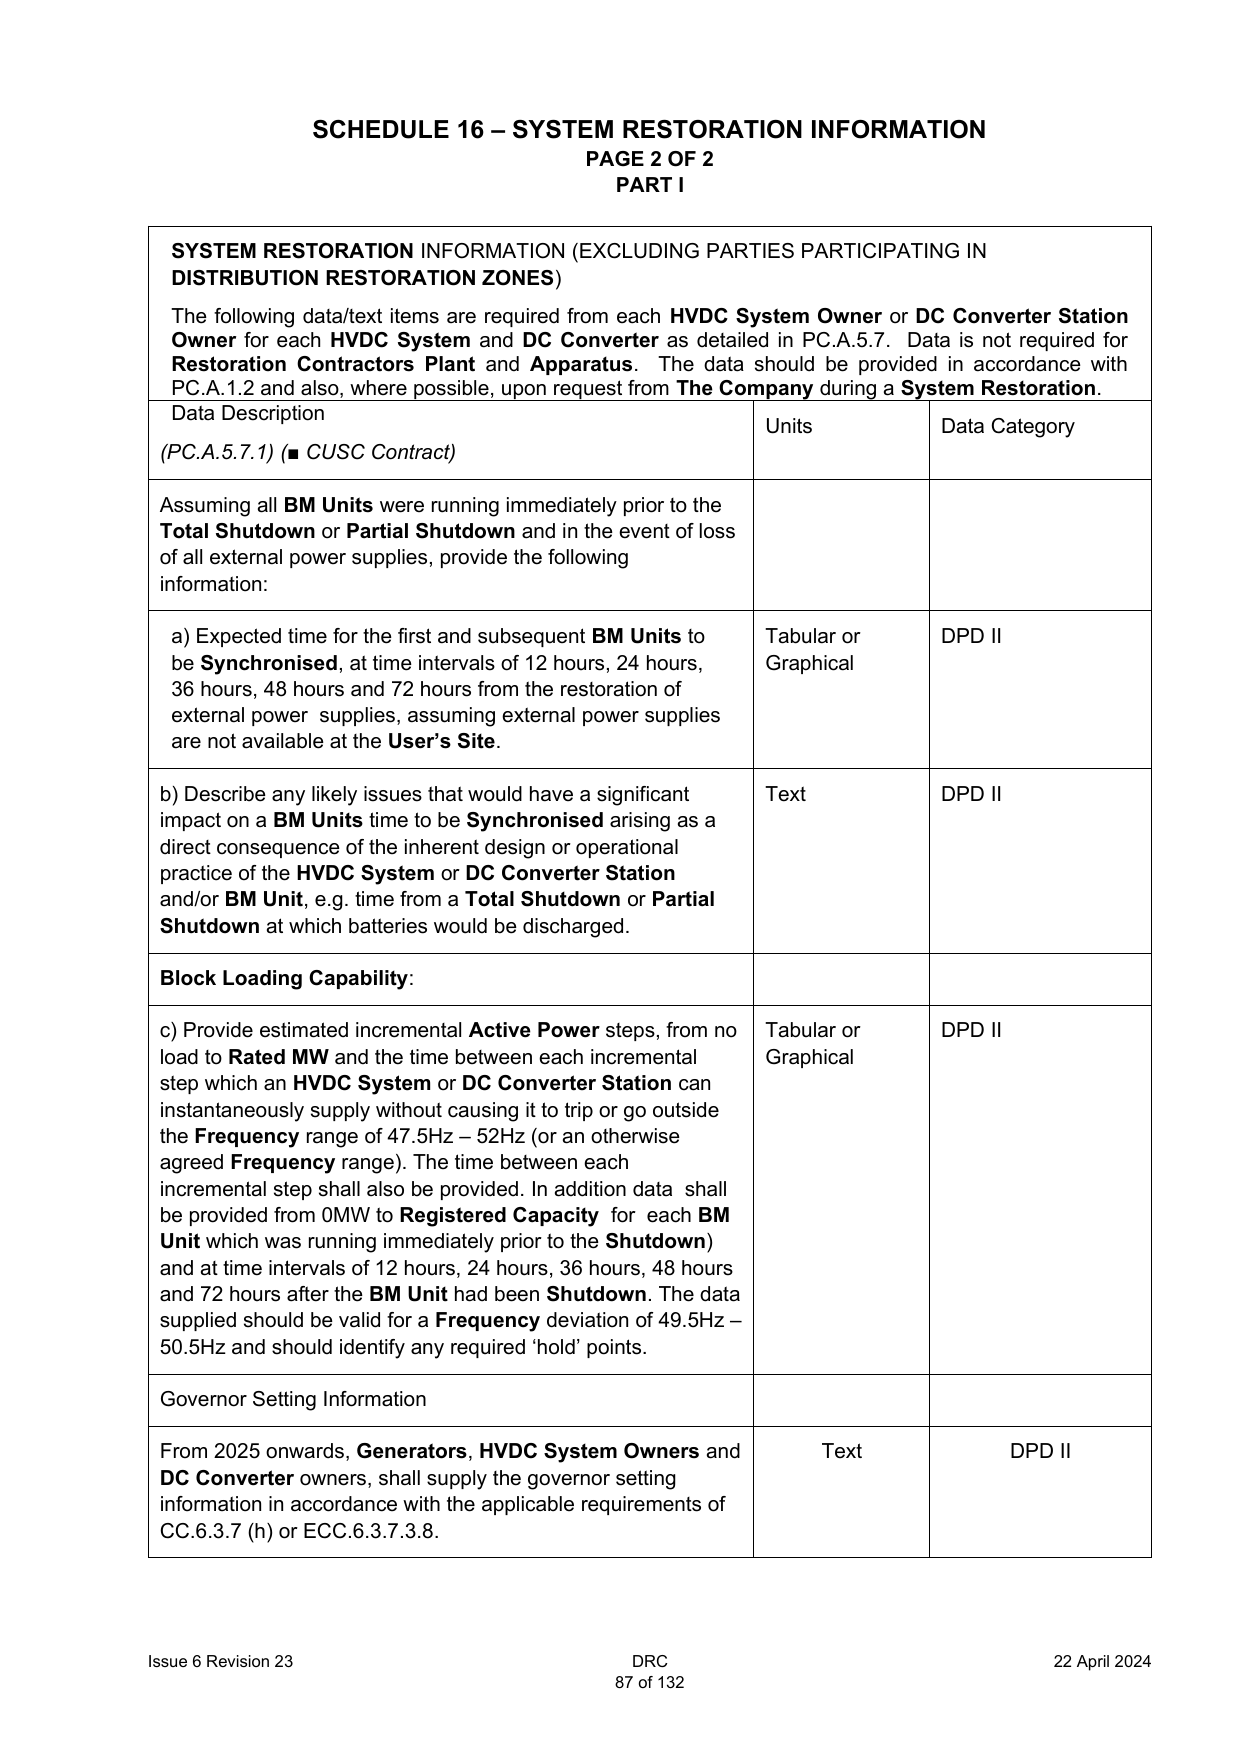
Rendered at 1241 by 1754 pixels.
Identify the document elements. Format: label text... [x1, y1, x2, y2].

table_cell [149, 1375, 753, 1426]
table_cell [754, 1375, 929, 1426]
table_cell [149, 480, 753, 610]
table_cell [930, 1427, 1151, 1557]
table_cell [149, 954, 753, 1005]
text SCHEDULE 16 – SYSTEM RESTORATION INFORMATION [148, 115, 1152, 144]
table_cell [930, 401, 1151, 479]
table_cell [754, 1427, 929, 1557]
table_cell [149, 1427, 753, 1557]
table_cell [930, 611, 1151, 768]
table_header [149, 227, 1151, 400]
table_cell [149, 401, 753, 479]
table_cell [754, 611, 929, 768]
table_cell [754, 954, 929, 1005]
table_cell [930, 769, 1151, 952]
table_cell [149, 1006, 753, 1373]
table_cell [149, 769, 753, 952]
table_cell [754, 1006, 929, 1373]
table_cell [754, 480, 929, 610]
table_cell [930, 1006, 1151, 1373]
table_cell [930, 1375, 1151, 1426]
text PAGE 2 OF 2 [148, 147, 1152, 171]
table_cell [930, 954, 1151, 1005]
text PART I [148, 173, 1152, 197]
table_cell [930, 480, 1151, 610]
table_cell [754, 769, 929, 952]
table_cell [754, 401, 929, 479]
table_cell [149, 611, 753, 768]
